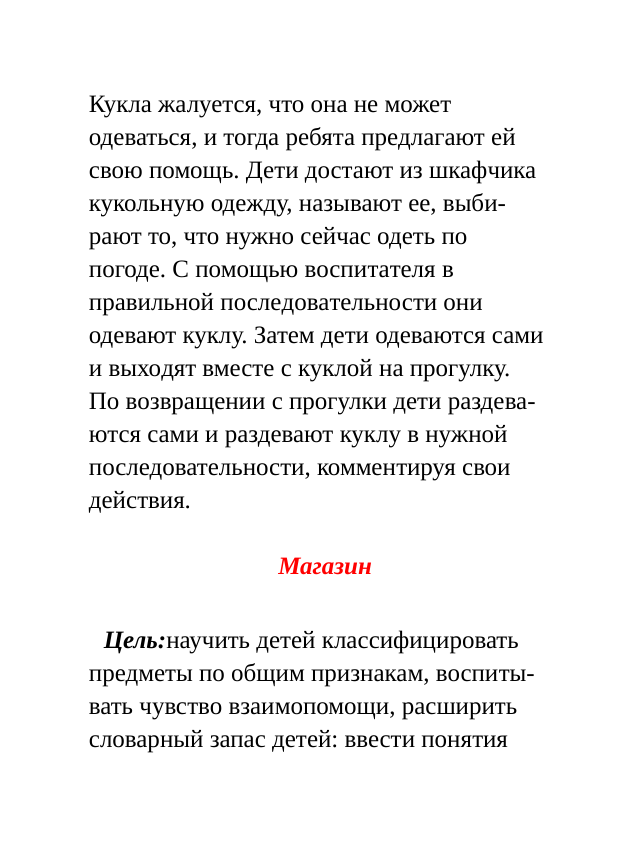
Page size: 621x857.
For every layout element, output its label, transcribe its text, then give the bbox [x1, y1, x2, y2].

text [89, 89, 546, 514]
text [89, 724, 546, 753]
text Магазин [89, 551, 546, 580]
text Цель:научить детей классифицировать предметы по общим признакам, воспитывать чувство взаимопомощи, расширить [89, 625, 546, 720]
